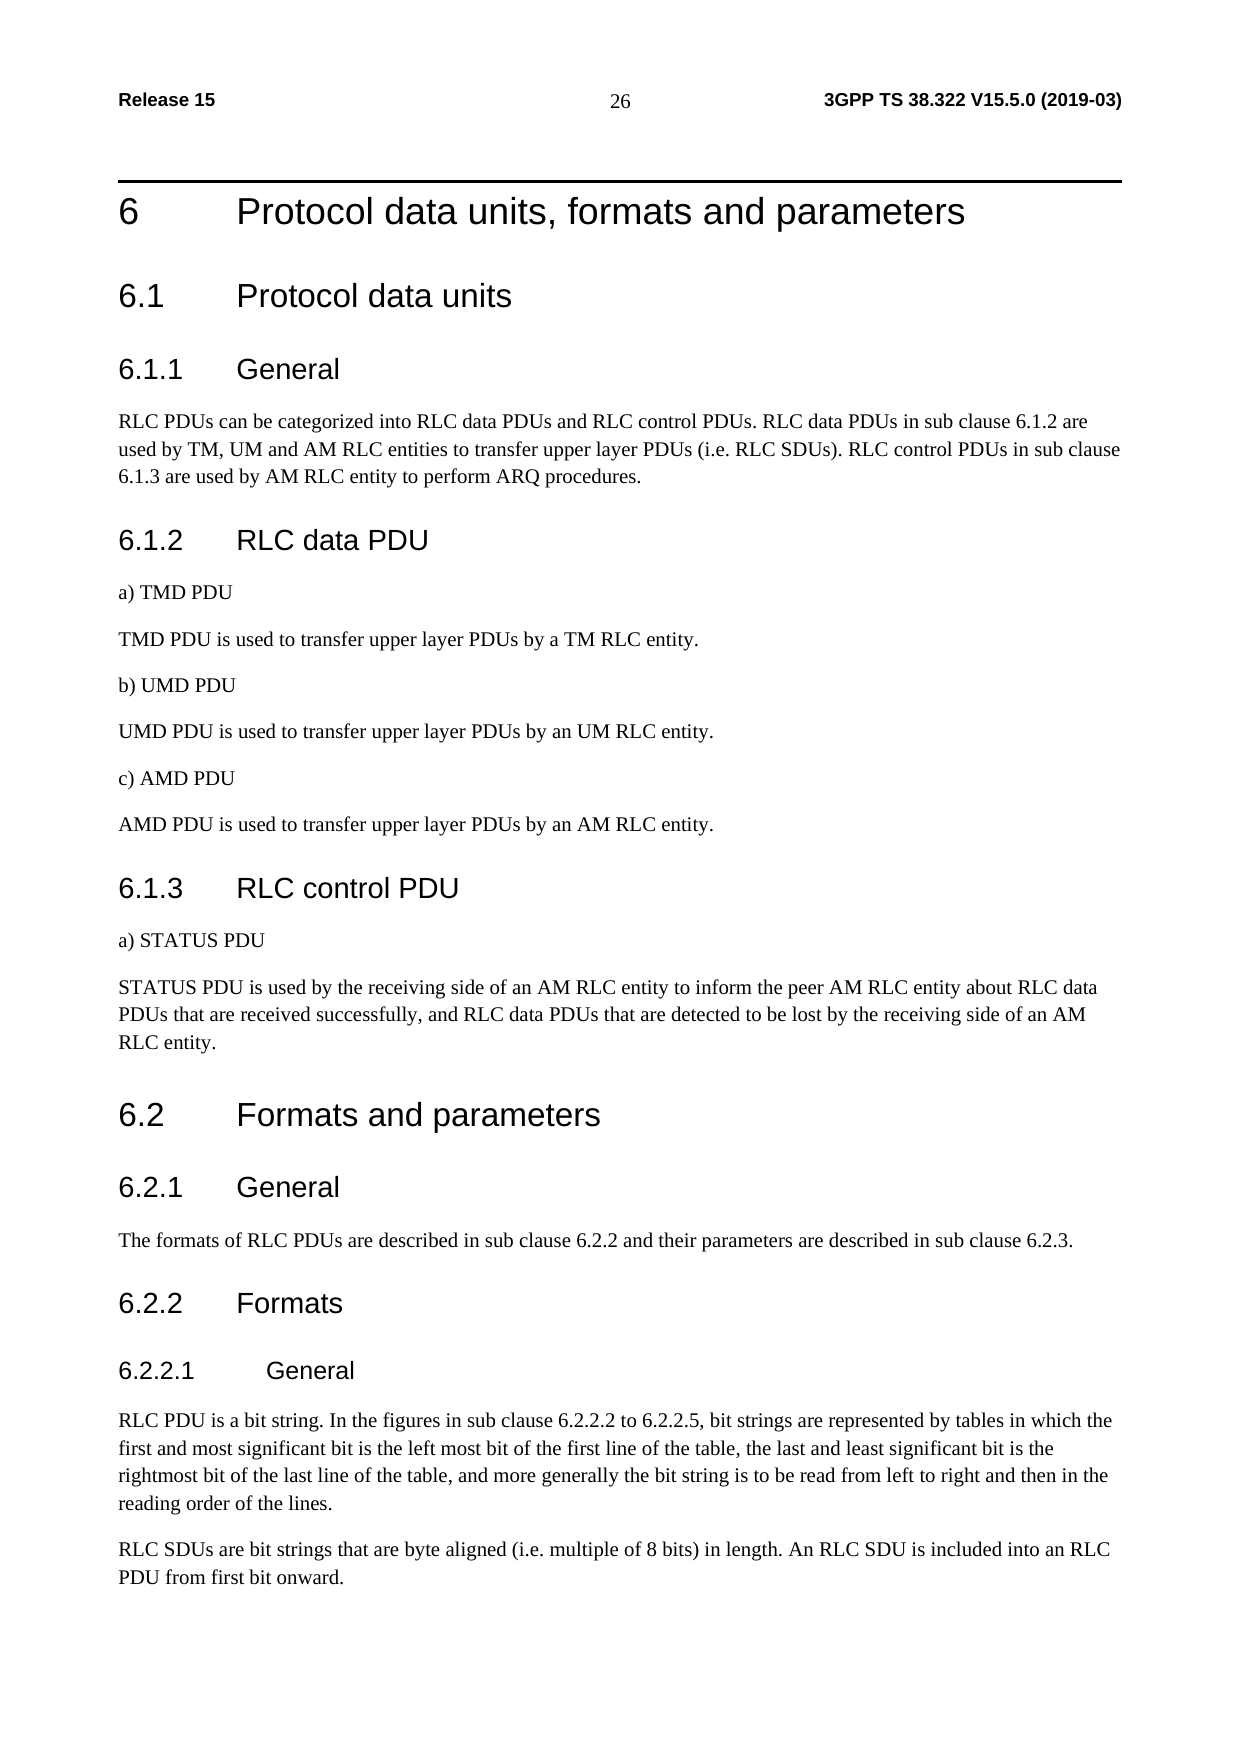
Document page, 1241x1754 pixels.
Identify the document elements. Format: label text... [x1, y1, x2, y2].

text The formats of RLC PDUs are described in sub clause 6.2.2 and their parameters are described in sub clause 6.2.3. [118, 1228, 1122, 1252]
subtitle 6.1.3 RLC control PDU [118, 871, 1122, 904]
subtitle 6.2.2 Formats [118, 1286, 1122, 1320]
text b) UMD PDU [118, 673, 1122, 697]
text RLC PDUs can be categorized into RLC data PDUs and RLC control PDUs. RLC data PDUs in sub clause 6.1.2 are used by TM, UM and AM RLC entities to transfer upper layer PDUs (i.e. RLC SDUs). RLC control PDUs in sub clause 6.1.3 are used by AM RLC entity to perform ARQ procedures. [118, 409, 1122, 488]
text UMD PDU is used to transfer upper layer PDUs by an UM RLC entity. [118, 719, 1122, 743]
subtitle 6.2.2.1 General [118, 1356, 1122, 1385]
subtitle 6 Protocol data units, formats and parameters [118, 183, 1122, 232]
text TMD PDU is used to transfer upper layer PDUs by a TM RLC entity. [118, 627, 1122, 651]
text c) AMD PDU [118, 766, 1122, 790]
subtitle 6.2 Formats and parameters [118, 1095, 1122, 1133]
subtitle 6.2.1 General [118, 1170, 1122, 1204]
text a) TMD PDU [118, 580, 1122, 604]
text RLC SDUs are bit strings that are byte aligned (i.e. multiple of 8 bits) in length. An RLC SDU is included into an RLC PDU from first bit onward. [118, 1537, 1122, 1589]
text STATUS PDU is used by the receiving side of an AM RLC entity to inform the peer AM RLC entity about RLC data PDUs that are received successfully, and RLC data PDUs that are detected to be lost by the receiving side of an AM RLC entity. [118, 974, 1122, 1054]
text RLC PDU is a bit string. In the figures in sub clause 6.2.2.2 to 6.2.2.5, bit strings are represented by tables in which the first and most significant bit is the left most bit of the first line of the table, the last and least significant bit is the rightmost bit of the last line of the table, and more generally the bit string is to be read from left to right and then in the reading order of the lines. [118, 1408, 1122, 1515]
text a) STATUS PDU [118, 928, 1122, 952]
text AMD PDU is used to transfer upper layer PDUs by an AM RLC entity. [118, 812, 1122, 836]
subtitle 6.1.1 General [118, 352, 1122, 385]
subtitle 6.1.2 RLC data PDU [118, 523, 1122, 557]
subtitle 6.1 Protocol data units [118, 276, 1122, 315]
